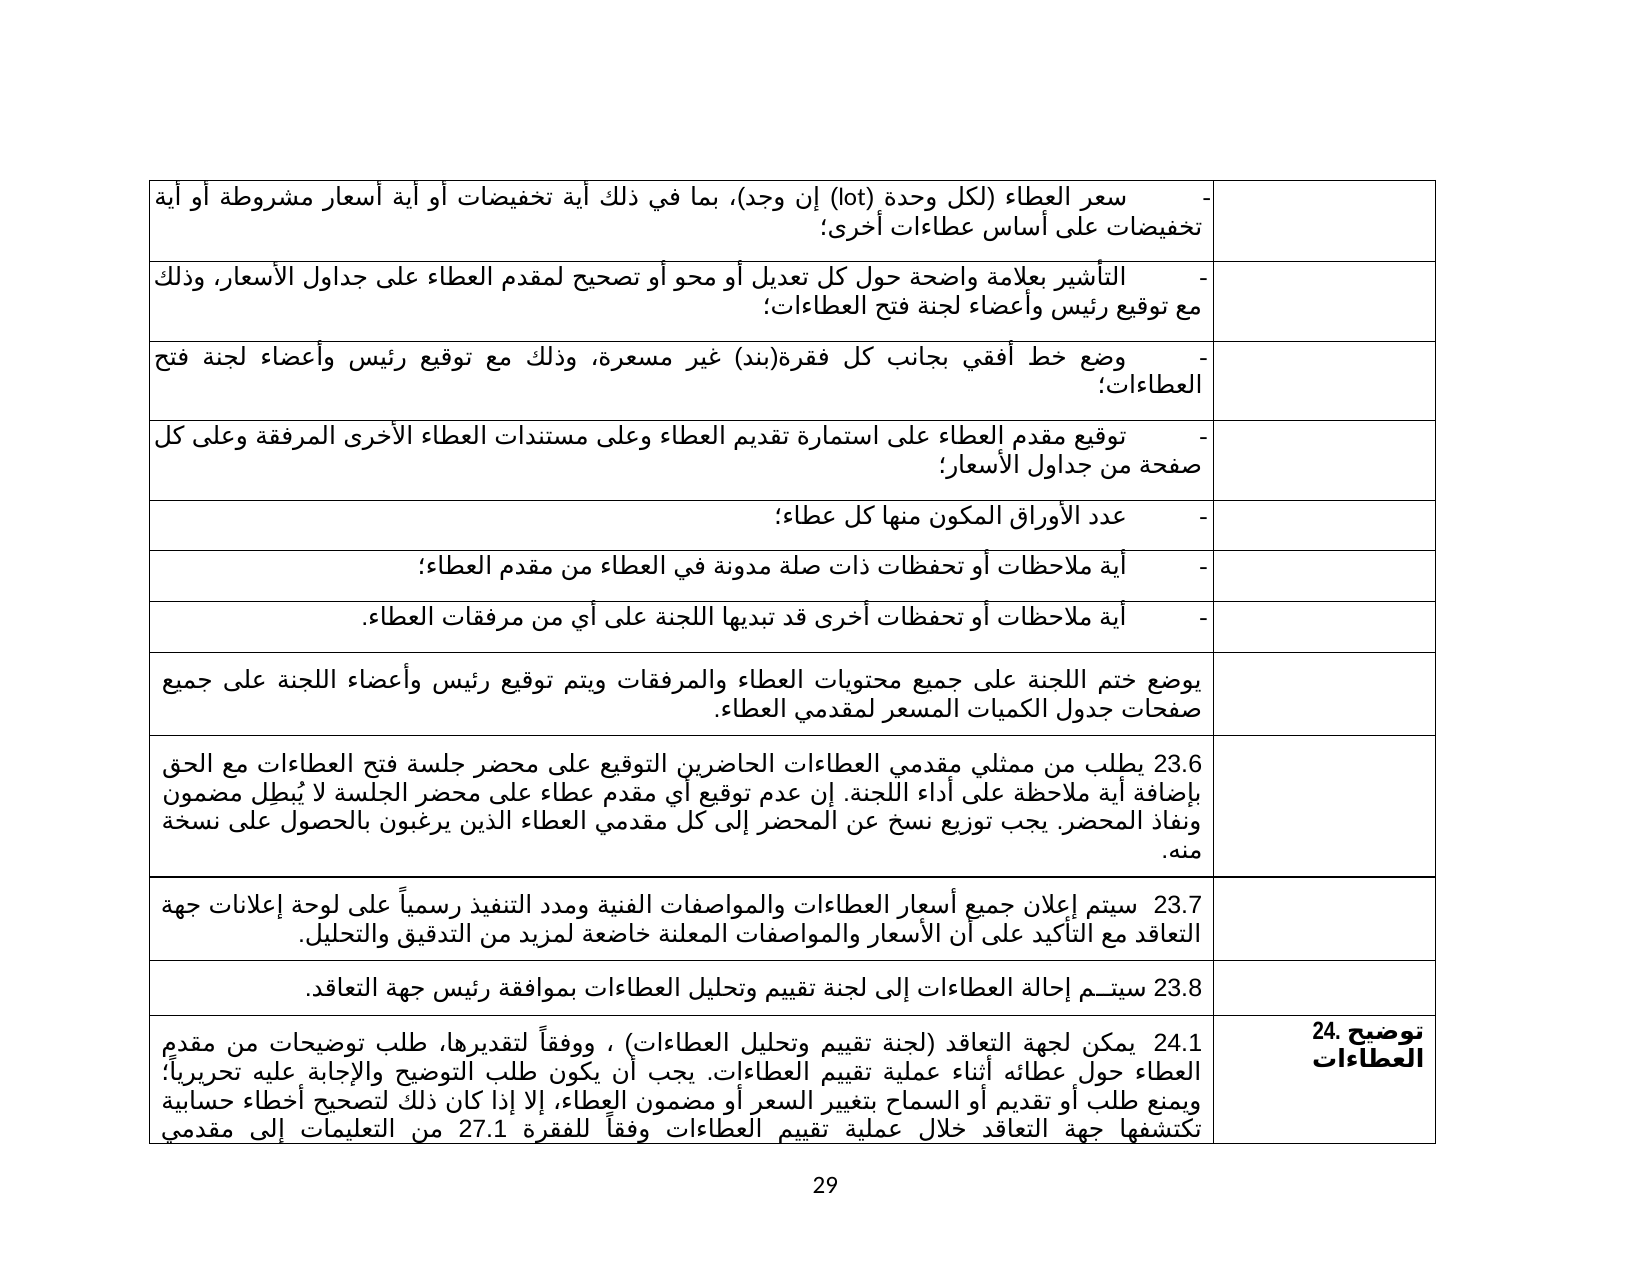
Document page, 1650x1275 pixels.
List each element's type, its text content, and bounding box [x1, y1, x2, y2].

table_cell أية ملاحظات أو تحفظات أخرى قد تبديها اللجنة على أي من مرفقات العطاء. [150, 602, 1213, 652]
table_cell [1214, 421, 1435, 499]
table_cell 23.7 سيتم إعلان جميع أسعار العطاءات والمواصفات الفنية ومدد التنفيذ رسمياً على لوحة إعلانات جهة التعاقد مع التأكيد على أن الأسعار والمواصفات المعلنة خاضعة لمزيد من التدقيق والتحليل. [150, 878, 1213, 960]
table_cell توقيع مقدم العطاء على استمارة تقديم العطاء وعلى مستندات العطاء الأخرى المرفقة وعلى كل صفحة من جداول الأسعار؛ [150, 421, 1213, 499]
table_cell [1214, 262, 1435, 341]
table_cell [1214, 736, 1435, 876]
table_cell [1214, 653, 1435, 735]
table_cell [1214, 878, 1435, 960]
table_cell [1214, 602, 1435, 652]
table_cell [1214, 961, 1435, 1015]
table_cell [1214, 342, 1435, 420]
table_cell [1214, 551, 1435, 601]
table_cell التأشير بعلامة واضحة حول كل تعديل أو محو أو تصحيح لمقدم العطاء على جداول الأسعار، وذلك مع توقيع رئيس وأعضاء لجنة فتح العطاءات؛ [150, 262, 1213, 341]
table_cell 24. توضيح العطاءات [1214, 1016, 1435, 1143]
table_cell وضع خط أفقي بجانب كل فقرة(بند) غير مسعرة، وذلك مع توقيع رئيس وأعضاء لجنة فتح العطاءات؛ [150, 342, 1213, 420]
table_cell [1214, 181, 1435, 261]
table_cell سعر العطاء (لكل وحدة (lot) إن وجد)، بما في ذلك أية تخفيضات أو أية أسعار مشروطة أو أية تخفيضات على أساس عطاءات أخرى؛ [150, 181, 1213, 261]
table_cell [1214, 501, 1435, 550]
table_cell 23.8 سيتــم إحالة العطاءات إلى لجنة تقييم وتحليل العطاءات بموافقة رئيس جهة التعاقد. [150, 961, 1213, 1015]
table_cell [150, 1016, 1213, 1143]
table_cell عدد الأوراق المكون منها كل عطاء؛ [150, 501, 1213, 550]
table_cell يوضع ختم اللجنة على جميع محتويات العطاء والمرفقات ويتم توقيع رئيس وأعضاء اللجنة على جميع صفحات جدول الكميات المسعر لمقدمي العطاء. [150, 653, 1213, 735]
table_cell 23.6 يطلب من ممثلي مقدمي العطاءات الحاضرين التوقيع على محضر جلسة فتح العطاءات مع الحق بإضافة أية ملاحظة على أداء اللجنة. إن عدم توقيع أي مقدم عطاء على محضر الجلسة لا يُبطِل مضمون ونفاذ المحضر. يجب توزيع نسخ عن المحضر إلى كل مقدمي العطاء الذين يرغبون بالحصول على نسخة منه. [150, 736, 1213, 876]
table_cell أية ملاحظات أو تحفظات ذات صلة مدونة في العطاء من مقدم العطاء؛ [150, 551, 1213, 601]
